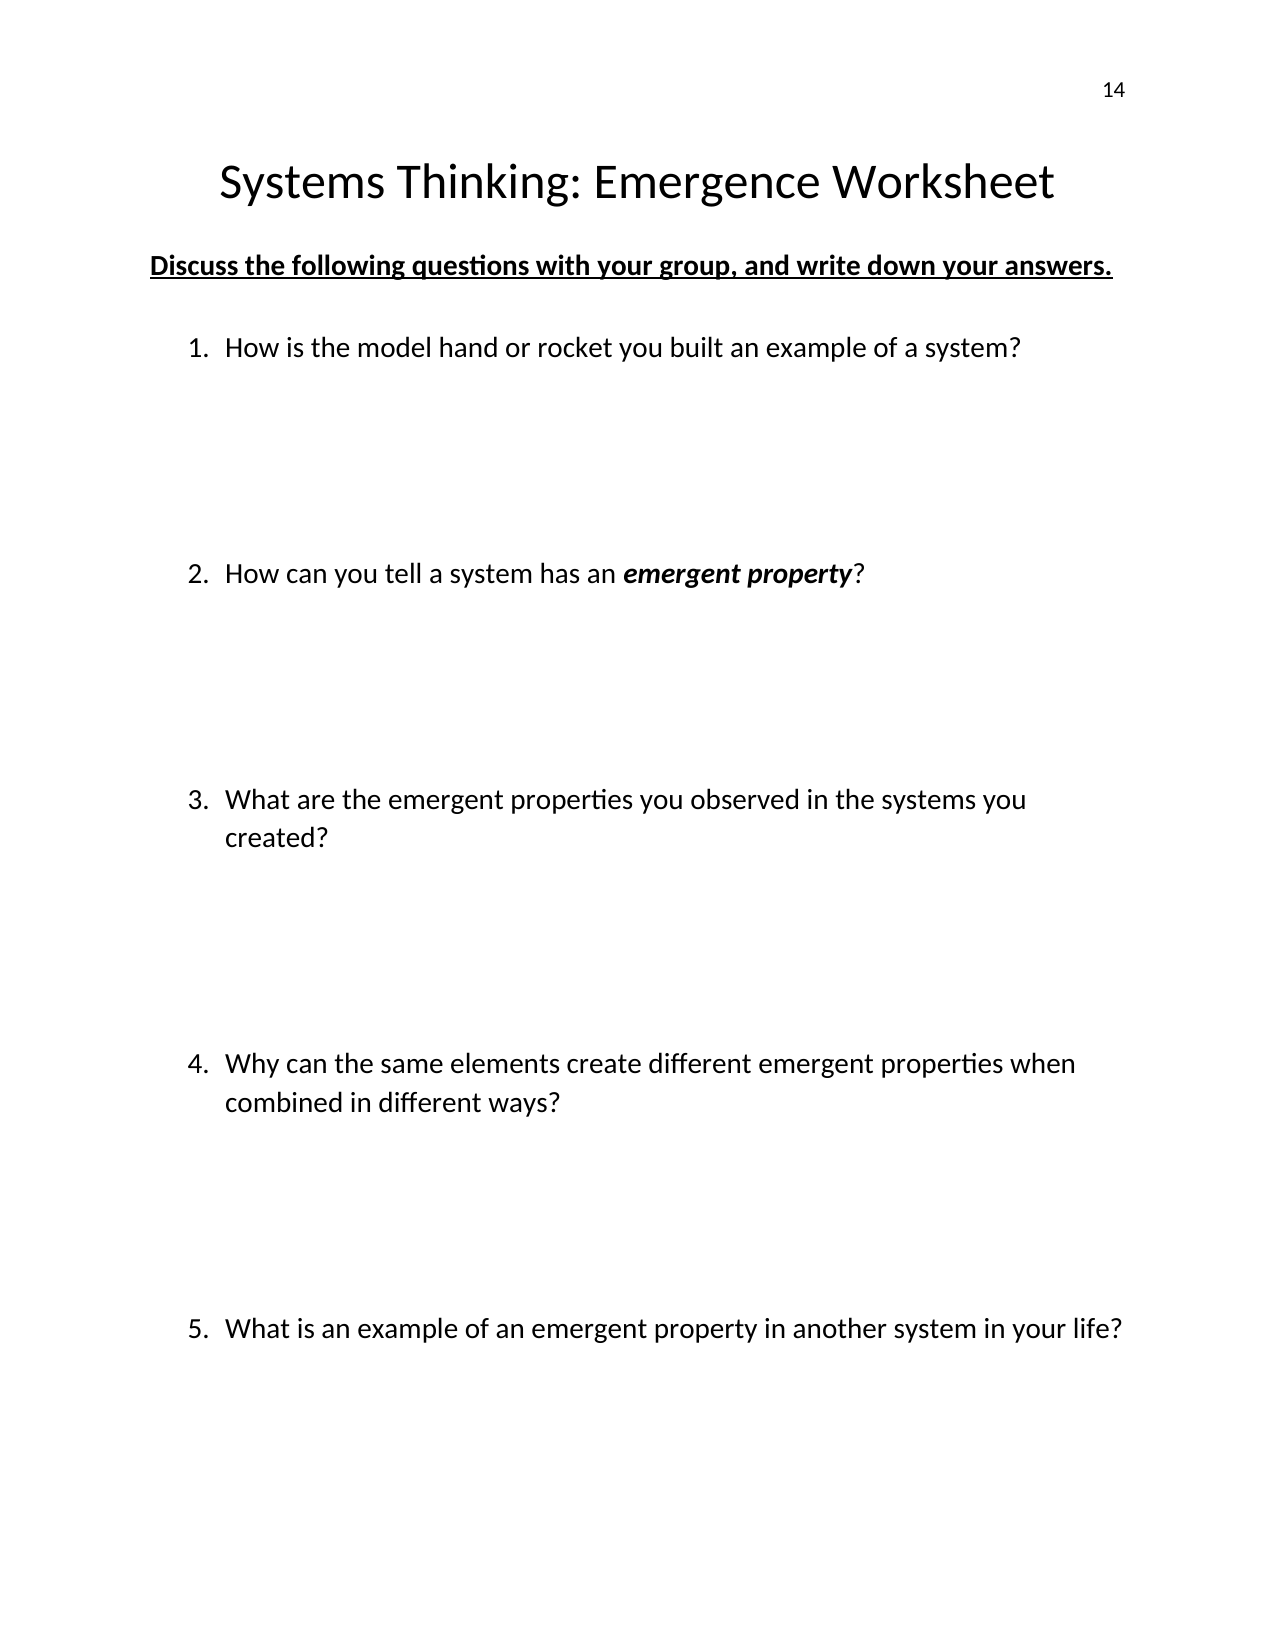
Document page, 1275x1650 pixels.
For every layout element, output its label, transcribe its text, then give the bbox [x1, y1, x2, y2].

list How is the model hand or rocket you built an example of a system? [187, 329, 1125, 365]
subtitle Systems Thinking: Emergence Worksheet [150, 150, 1125, 211]
subtitle Discuss the following questions with your group, and write down your answers. [150, 247, 1125, 282]
list What is an example of an emergent property in another system in your life? [187, 1310, 1125, 1345]
list Why can the same elements create different emergent properties when combined in different ways? [187, 1045, 1125, 1119]
list How can you tell a system has an emergent property? [187, 555, 1125, 591]
list What are the emergent properties you observed in the systems you created? [187, 781, 1125, 855]
